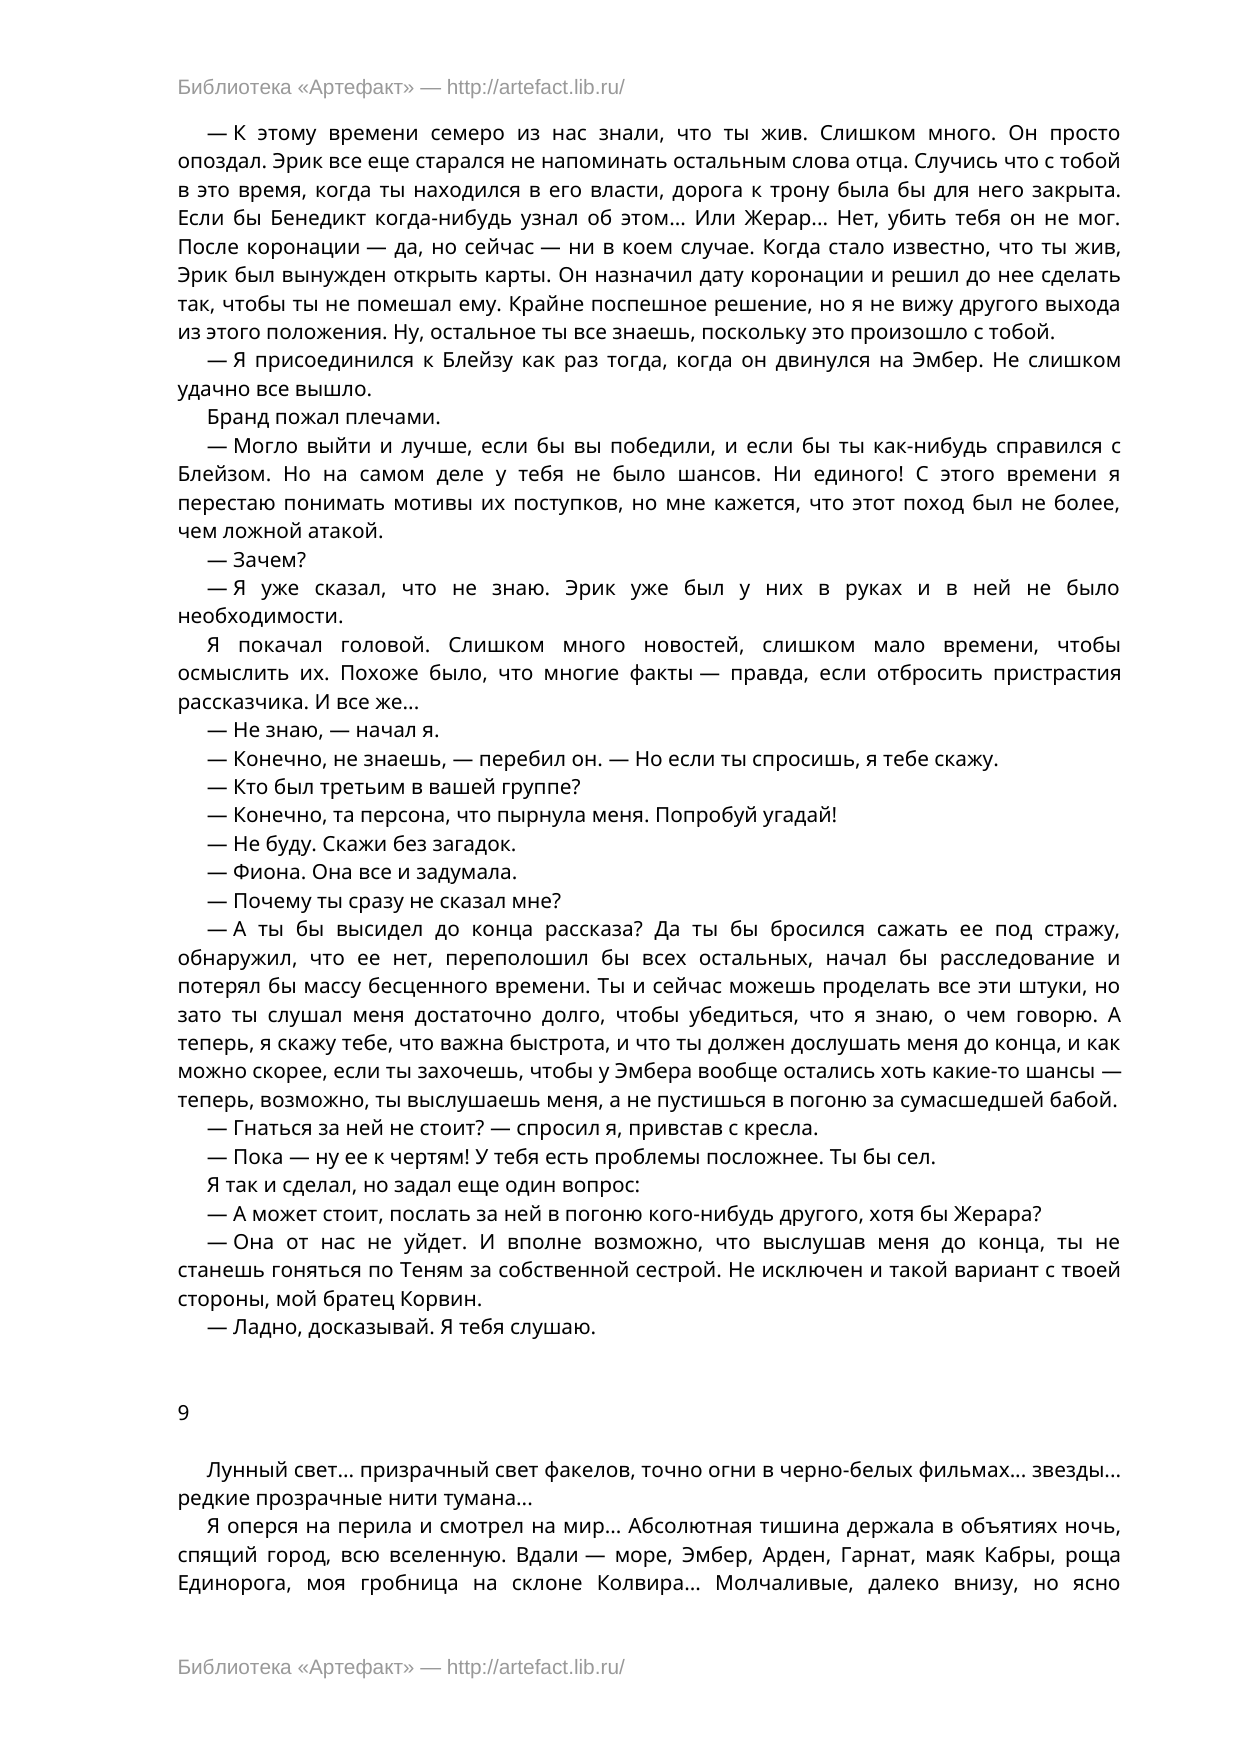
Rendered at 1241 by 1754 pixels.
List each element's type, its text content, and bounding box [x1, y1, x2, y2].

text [177, 1512, 1122, 1597]
text Лунный свет... призрачный свет факелов, точно огни в черно-белых фильмах... звезды... редкие прозрачные нити тумана... [177, 1455, 1122, 1512]
text — Я присоединился к Блейзу как раз тогда, когда он двинулся на Эмбер. Не слишком удачно все вышло. [177, 346, 1122, 402]
text — А ты бы высидел до конца рассказа? Да ты бы бросился сажать ее под стражу, обнаружил, что ее нет, переполошил бы всех остальных, начал бы расследование и потерял бы массу бесценного времени. Ты и сейчас можешь проделать все эти штуки, но зато ты слушал меня достаточно долго, чтобы убедиться, что я знаю, о чем говорю. А теперь, я скажу тебе, что важна быстрота, и что ты должен дослушать меня до конца, и как можно скорее, если ты захочешь, чтобы у Эмбера вообще остались хоть какие-то шансы — теперь, возможно, ты выслушаешь меня, а не пустишься в погоню за сумасшедшей бабой. [177, 914, 1122, 1113]
text — А может стоит, послать за ней в погоню кого-нибудь другого, хотя бы Жерара? [177, 1199, 1122, 1227]
text — Фиона. Она все и задумала. [177, 857, 1122, 886]
text — Конечно, та персона, что пырнула меня. Попробуй угадай! [177, 801, 1122, 829]
text — Конечно, не знаешь, — перебил он. — Но если ты спросишь, я тебе скажу. [177, 744, 1122, 772]
text — Пока — ну ее к чертям! У тебя есть проблемы посложнее. Ты бы сел. [177, 1142, 1122, 1170]
text 9 [177, 1398, 1122, 1426]
text Я покачал головой. Слишком много новостей, слишком мало времени, чтобы осмыслить их. Похоже было, что многие факты — правда, если отбросить пристрастия рассказчика. И все же... [177, 630, 1122, 715]
text — Зачем? [177, 545, 1122, 573]
text Я так и сделал, но задал еще один вопрос: [177, 1170, 1122, 1199]
text — Не буду. Скажи без загадок. [177, 829, 1122, 857]
text — Она от нас не уйдет. И вполне возможно, что выслушав меня до конца, ты не станешь гоняться по Теням за собственной сестрой. Не исключен и такой вариант с твоей стороны, мой братец Корвин. [177, 1227, 1122, 1312]
text — Почему ты сразу не сказал мне? [177, 886, 1122, 914]
text — Могло выйти и лучше, если бы вы победили, и если бы ты как-нибудь справился с Блейзом. Но на самом деле у тебя не было шансов. Ни единого! С этого времени я перестаю понимать мотивы их поступков, но мне кажется, что этот поход был не более, чем ложной атакой. [177, 431, 1122, 545]
text — К этому времени семеро из нас знали, что ты жив. Слишком много. Он просто опоздал. Эрик все еще старался не напоминать остальным слова отца. Случись что с тобой в это время, когда ты находился в его власти, дорога к трону была бы для него закрыта. Если бы Бенедикт когда-нибудь узнал об этом... Или Жерар... Нет, убить тебя он не мог. После коронации — да, но сейчас — ни в коем случае. Когда стало известно, что ты жив, Эрик был вынужден открыть карты. Он назначил дату коронации и решил до нее сделать так, чтобы ты не помешал ему. Крайне поспешное решение, но я не вижу другого выхода из этого положения. Ну, остальное ты все знаешь, поскольку это произошло с тобой. [177, 118, 1122, 346]
text — Кто был третьим в вашей группе? [177, 772, 1122, 801]
text — Я уже сказал, что не знаю. Эрик уже был у них в руках и в ней не было необходимости. [177, 573, 1122, 630]
text — Ладно, досказывай. Я тебя слушаю. [177, 1312, 1122, 1341]
text — Не знаю, — начал я. [177, 715, 1122, 744]
text — Гнаться за ней не стоит? — спросил я, привстав с кресла. [177, 1113, 1122, 1142]
text Бранд пожал плечами. [177, 402, 1122, 431]
